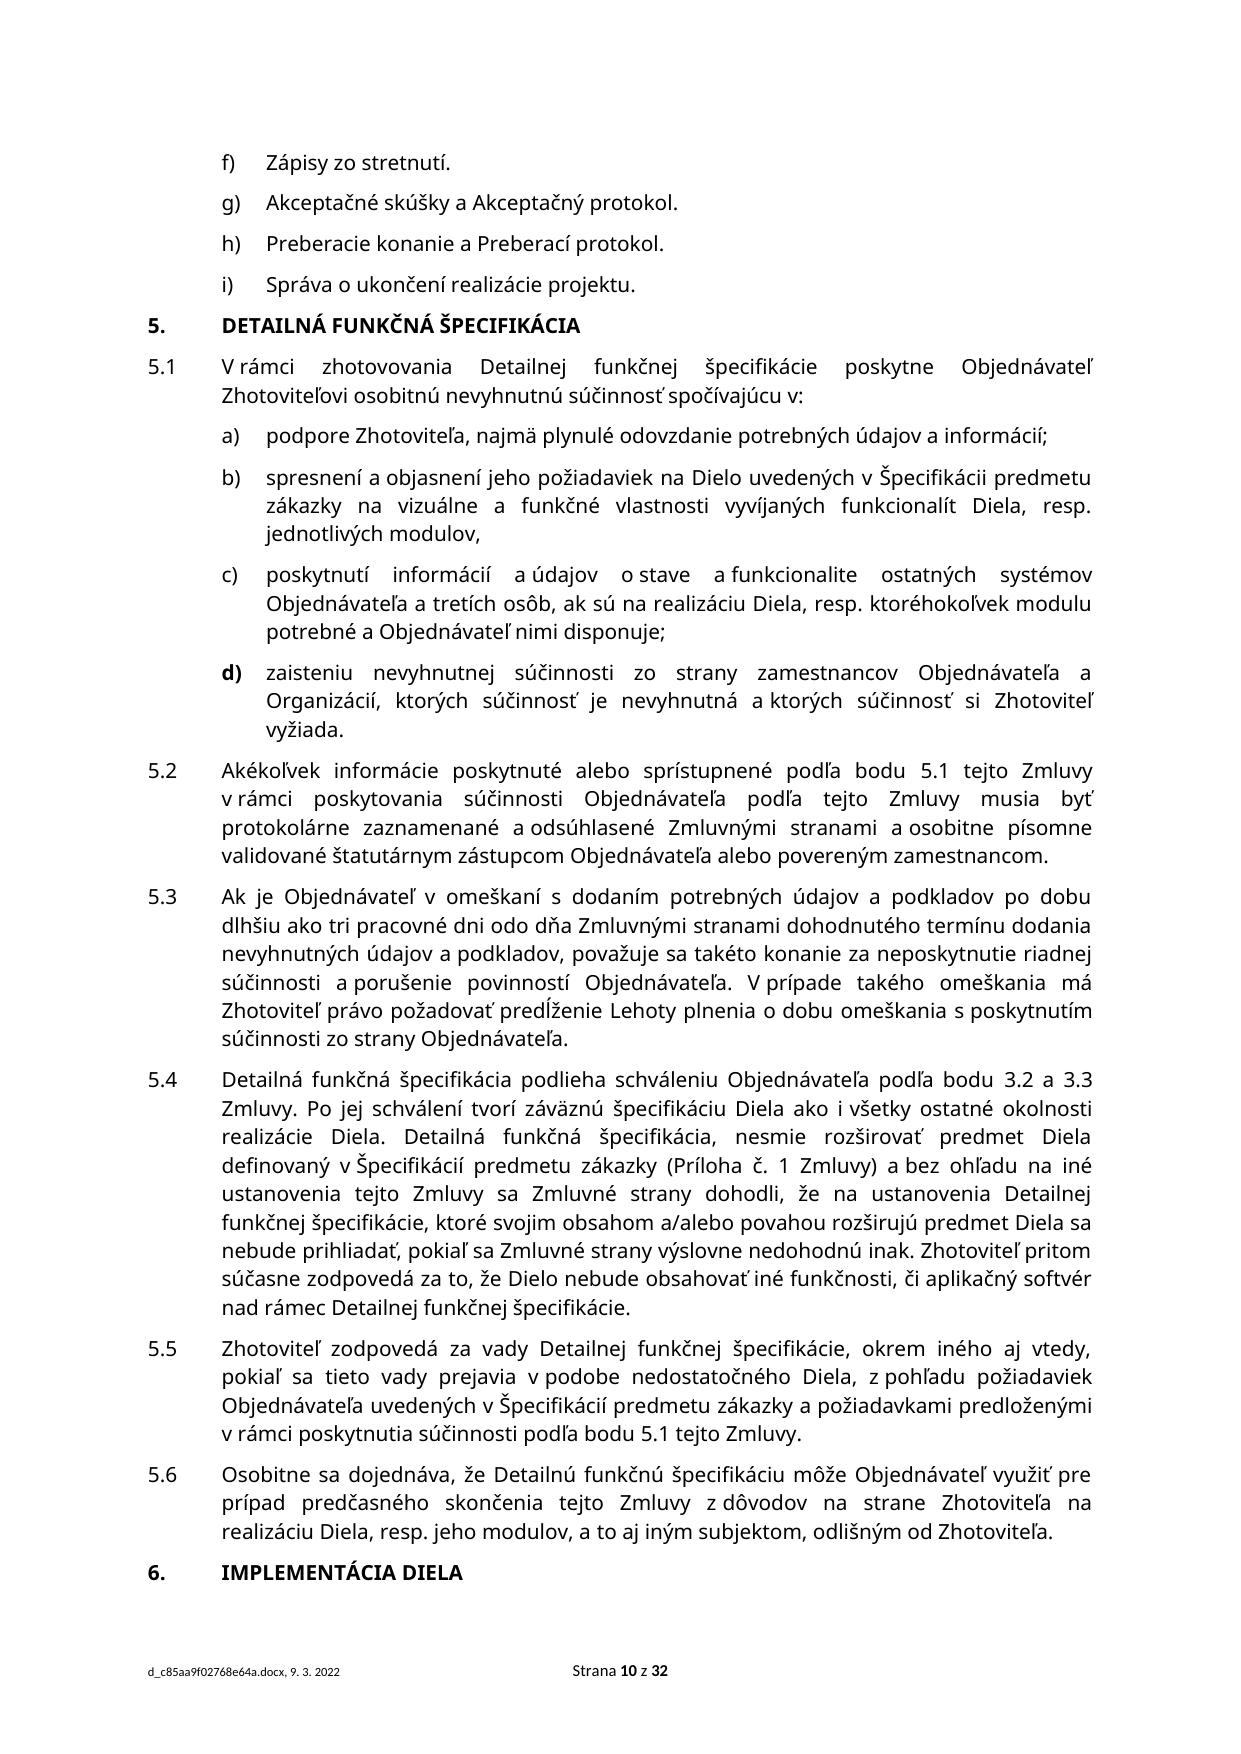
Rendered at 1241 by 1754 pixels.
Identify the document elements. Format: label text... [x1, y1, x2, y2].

list DETAILNÁ FUNKČNÁ ŠPECIFIKÁCIA [148, 311, 1093, 340]
list Detailná funkčná špecifikácia podlieha schváleniu Objednávateľa podľa bodu 3.2 a 3.3 Zmluvy. Po jej schválení tvorí záväznú špecifikáciu Diela ako i všetky ostatné okolnosti realizácie Diela. Detailná funkčná špecifikácia, nesmie rozširovať predmet Diela definovaný v Špecifikácií predmetu zákazky (Príloha č. 1 Zmluvy) a bez ohľadu na iné ustanovenia tejto Zmluvy sa Zmluvné strany dohodli, že na ustanovenia Detailnej funkčnej špecifikácie, ktoré svojim obsahom a/alebo povahou rozširujú predmet Diela sa nebude prihliadať, pokiaľ sa Zmluvné strany výslovne nedohodnú inak. Zhotoviteľ pritom súčasne zodpovedá za to, že Dielo nebude obsahovať iné funkčnosti, či aplikačný softvér nad rámec Detailnej funkčnej špecifikácie. [148, 1065, 1093, 1321]
list IMPLEMENTÁCIA DIELA [148, 1558, 1093, 1586]
list poskytnutí informácií a údajov o stave a funkcionalite ostatných systémov Objednávateľa a tretích osôb, ak sú na realizáciu Diela, resp. ktoréhokoľvek modulu potrebné a Objednávateľ nimi disponuje; [221, 560, 1093, 646]
list Ak je Objednávateľ v omeškaní s dodaním potrebných údajov a podkladov po dobu dlhšiu ako tri pracovné dni odo dňa Zmluvnými stranami dohodnutého termínu dodania nevyhnutných údajov a podkladov, považuje sa takéto konanie za neposkytnutie riadnej súčinnosti a porušenie povinností Objednávateľa. V prípade takého omeškania má Zhotoviteľ právo požadovať predĺženie Lehoty plnenia o dobu omeškania s poskytnutím súčinnosti zo strany Objednávateľa. [148, 882, 1093, 1053]
list Zápisy zo stretnutí. [221, 148, 1093, 176]
list Akceptačné skúšky a Akceptačný protokol. [221, 188, 1093, 217]
list Zhotoviteľ zodpovedá za vady Detailnej funkčnej špecifikácie, okrem iného aj vtedy, pokiaľ sa tieto vady prejavia v podobe nedostatočného Diela, z pohľadu požiadaviek Objednávateľa uvedených v Špecifikácií predmetu zákazky a požiadavkami predloženými v rámci poskytnutia súčinnosti podľa bodu 5.1 tejto Zmluvy. [148, 1334, 1093, 1448]
list zaisteniu nevyhnutnej súčinnosti zo strany zamestnancov Objednávateľa a Organizácií, ktorých súčinnosť je nevyhnutná a ktorých súčinnosť si Zhotoviteľ vyžiada. [221, 658, 1093, 743]
list Osobitne sa dojednáva, že Detailnú funkčnú špecifikáciu môže Objednávateľ využiť pre prípad predčasného skončenia tejto Zmluvy z dôvodov na strane Zhotoviteľa na realizáciu Diela, resp. jeho modulov, a to aj iným subjektom, odlišným od Zhotoviteľa. [148, 1460, 1093, 1545]
list Správa o ukončení realizácie projektu. [221, 270, 1093, 299]
list podpore Zhotoviteľa, najmä plynulé odovzdanie potrebných údajov a informácií; [221, 422, 1093, 450]
list spresnení a objasnení jeho požiadaviek na Dielo uvedených v Špecifikácii predmetu zákazky na vizuálne a funkčné vlastnosti vyvíjaných funkcionalít Diela, resp. jednotlivých modulov, [221, 463, 1093, 548]
list Preberacie konanie a Preberací protokol. [221, 229, 1093, 258]
list V rámci zhotovovania Detailnej funkčnej špecifikácie poskytne Objednávateľ Zhotoviteľovi osobitnú nevyhnutnú súčinnosť spočívajúcu v: [148, 352, 1093, 409]
list Akékoľvek informácie poskytnuté alebo sprístupnené podľa bodu 5.1 tejto Zmluvy v rámci poskytovania súčinnosti Objednávateľa podľa tejto Zmluvy musia byť protokolárne zaznamenané a odsúhlasené Zmluvnými stranami a osobitne písomne validované štatutárnym zástupcom Objednávateľa alebo povereným zamestnancom. [148, 756, 1093, 870]
